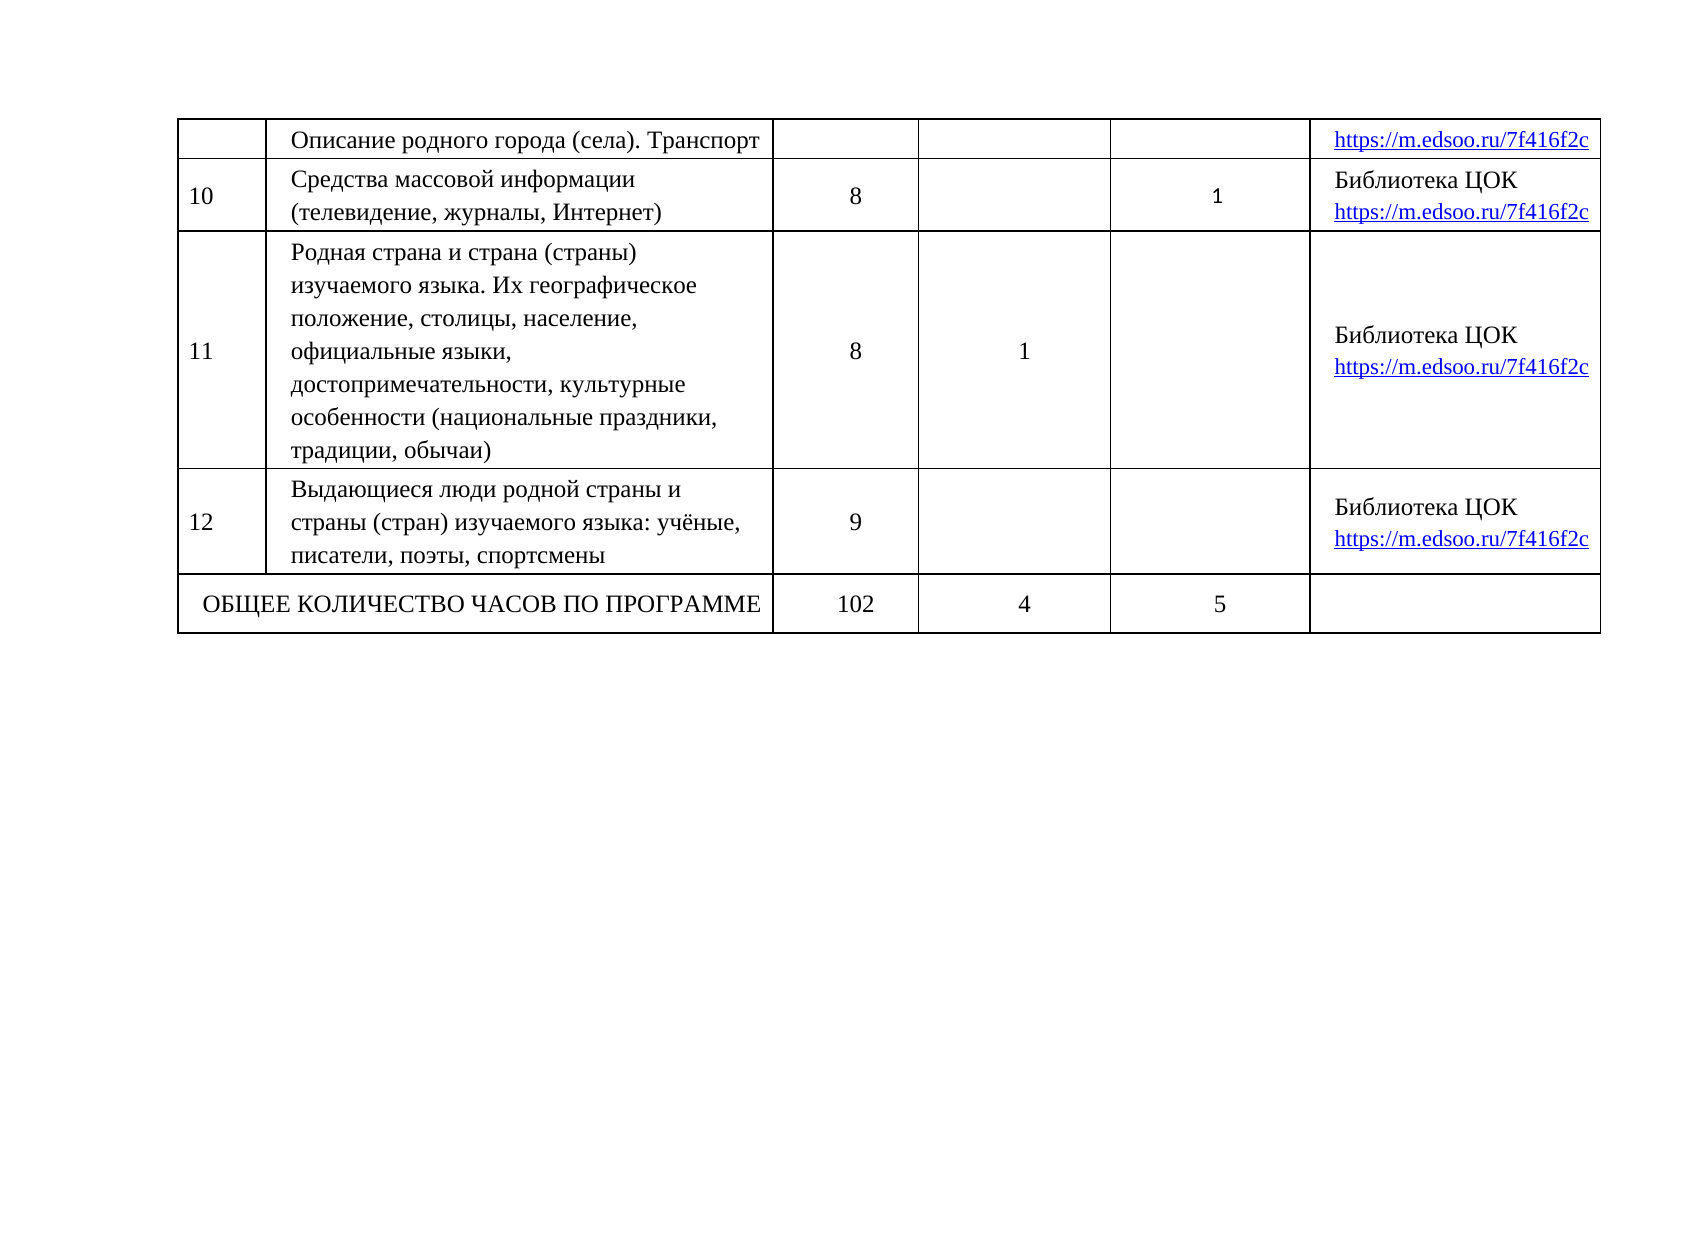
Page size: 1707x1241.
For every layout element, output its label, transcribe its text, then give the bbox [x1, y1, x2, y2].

table_cell 5 [1111, 575, 1309, 632]
table_cell Библиотека ЦОК https://m.edsoo.ru/7f416f2c [1311, 469, 1600, 573]
table_cell 11 [179, 232, 265, 467]
table_cell [919, 469, 1110, 573]
table_cell 9 [179, 120, 265, 157]
table_cell 9 [774, 469, 918, 573]
table_cell [1311, 575, 1600, 632]
table_cell 9 [774, 120, 918, 157]
table_cell 102 [774, 575, 918, 632]
table_cell 1 [1111, 159, 1309, 230]
table_cell [1111, 232, 1309, 467]
table_cell Родная страна и страна (страны) изучаемого языка. Их географическое положение, столицы, население, официальные языки, достопримечательности, культурные особенности (национальные праздники, традиции, обычаи) [267, 232, 772, 467]
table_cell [267, 120, 772, 157]
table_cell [1311, 120, 1600, 157]
table_cell [919, 159, 1110, 230]
table_cell 8 [774, 159, 918, 230]
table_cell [1311, 159, 1600, 230]
table_cell [919, 120, 1110, 157]
table_cell 12 [179, 469, 265, 573]
table_cell [1111, 469, 1309, 573]
table_cell Выдающиеся люди родной страны и страны (стран) изучаемого языка: учёные, писатели, поэты, спортсмены [267, 469, 772, 573]
table_cell 1 [1111, 120, 1309, 157]
table_cell 1 [919, 232, 1110, 467]
table_cell 4 [919, 575, 1110, 632]
table_cell ОБЩЕЕ КОЛИЧЕСТВО ЧАСОВ ПО ПРОГРАММЕ [179, 575, 772, 632]
table_cell 10 [179, 159, 265, 230]
table_cell Библиотека ЦОК https://m.edsoo.ru/7f416f2c [1311, 232, 1600, 467]
table_cell Средства массовой информации (телевидение, журналы, Интернет) [267, 159, 772, 230]
table_cell 8 [774, 232, 918, 467]
